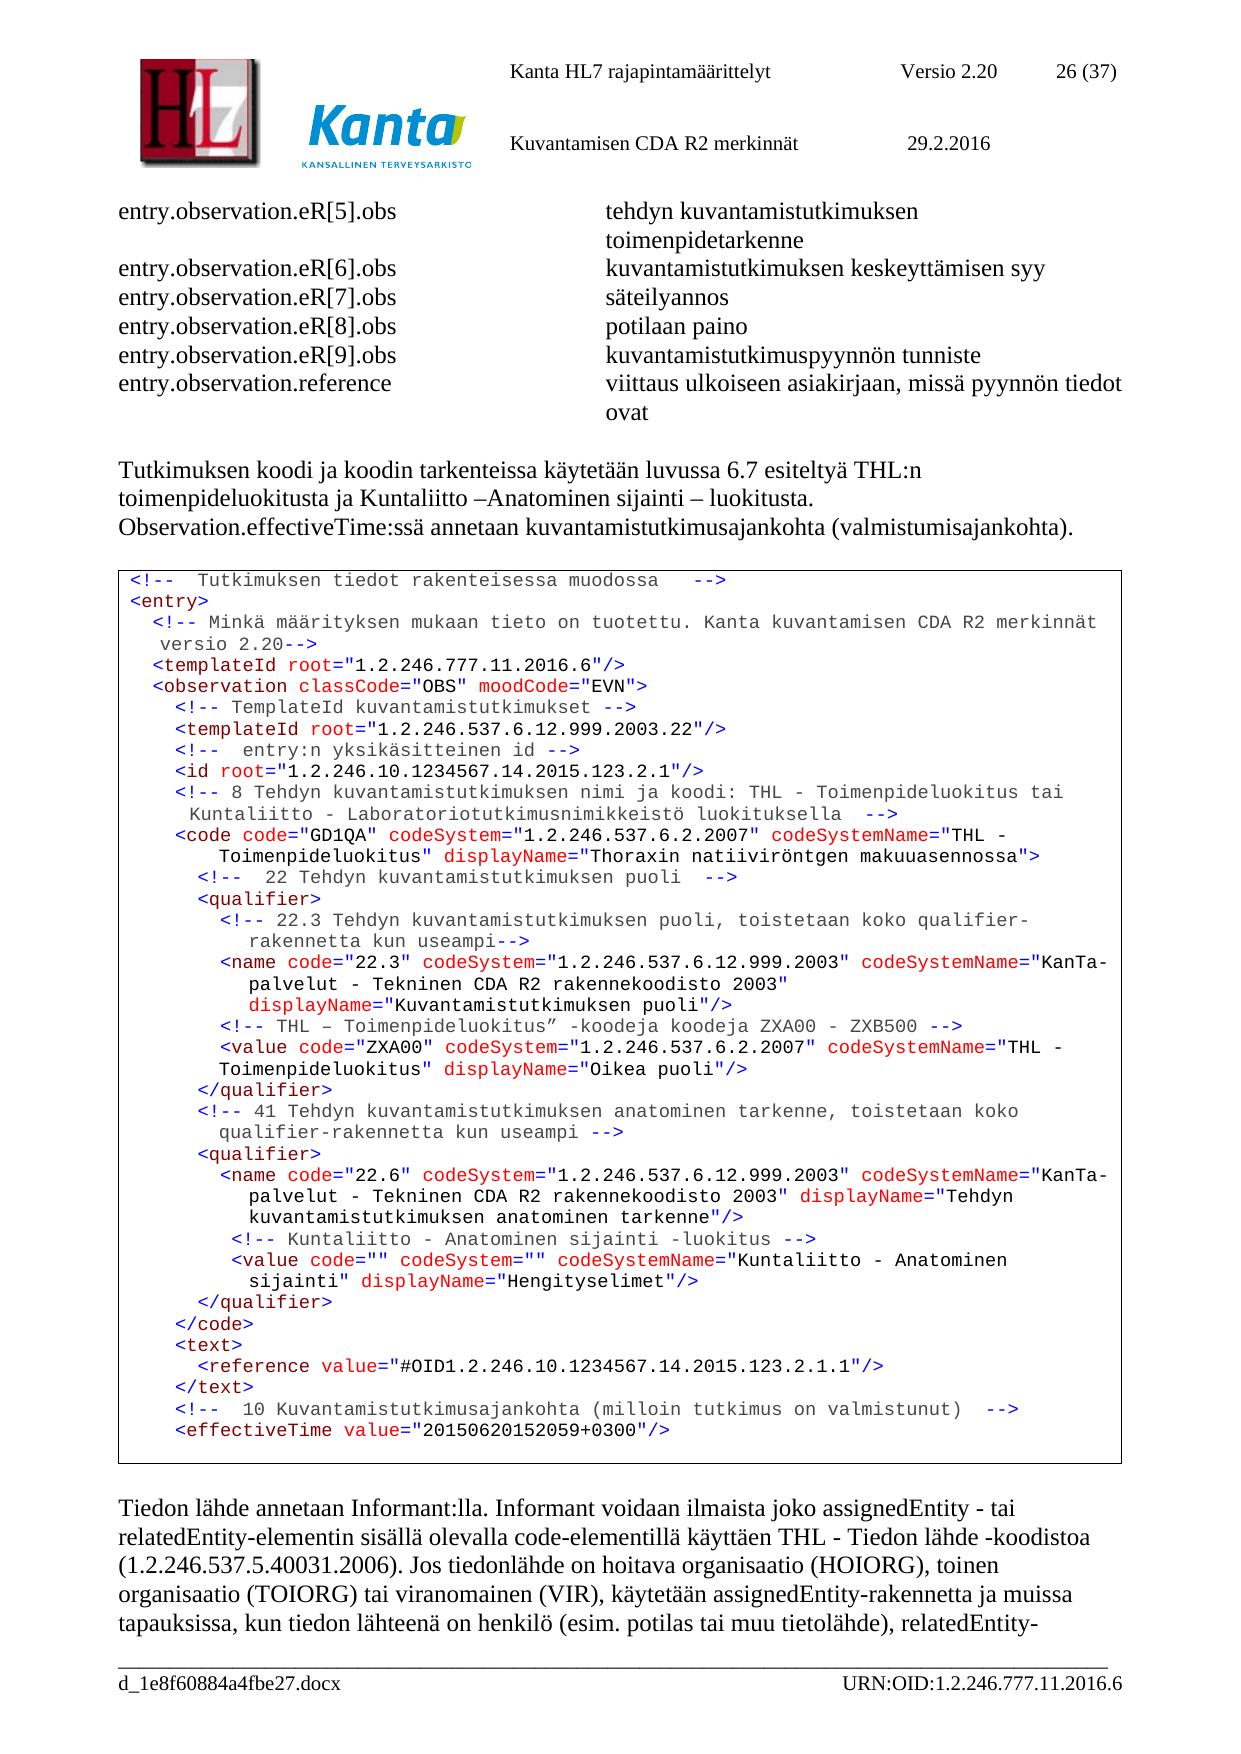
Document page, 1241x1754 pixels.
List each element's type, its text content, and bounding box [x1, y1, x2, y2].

picture [323, 105, 335, 119]
table_header <!-- Tutkimuksen tiedot rakenteisessa muodossa --> <entry> <!-- Minkä määrityksen mukaan tieto on tuotettu. Kanta kuvantamisen CDA R2 merkinnät versio 2.20--> <templateId root="1.2.246.777.11.2016.6"/> <observation classCode="OBS" moodCode="EVN"> <!-- TemplateId kuvantamistutkimukset --> <templateId root="1.2.246.537.6.12.999.2003.22"/> <!-- entry:n yksikäsitteinen id --> <id root="1.2.246.10.1234567.14.2015.123.2.1"/> <!-- 8 Tehdyn kuvantamistutkimuksen nimi ja koodi: THL - Toimenpideluokitus tai Kuntaliitto - Laboratoriotutkimusnimikkeistö luokituksella --> <code code="GD1QA" codeSystem="1.2.246.537.6.2.2007" codeSystemName="THL - Toimenpideluokitus" displayName="Thoraxin natiiviröntgen makuuasennossa"> <!-- 22 Tehdyn kuvantamistutkimuksen puoli --> <qualifier> <!-- 22.3 Tehdyn kuvantamistutkimuksen puoli, toistetaan koko qualifier-rakennetta kun useampi--> <name code="22.3" codeSystem="1.2.246.537.6.12.999.2003" codeSystemName="KanTa-palvelut - Tekninen CDA R2 rakennekoodisto 2003" displayName="Kuvantamistutkimuksen puoli"/> <!-- THL – Toimenpideluokitus” -koodeja koodeja ZXA00 - ZXB500 --> <value code="ZXA00" codeSystem="1.2.246.537.6.2.2007" codeSystemName="THL - Toimenpideluokitus" displayName="Oikea puoli"/> </qualifier> <!-- 41 Tehdyn kuvantamistutkimuksen anatominen tarkenne, toistetaan koko qualifier-rakennetta kun useampi --> <qualifier> <name code="22.6" codeSystem="1.2.246.537.6.12.999.2003" codeSystemName="KanTa-palvelut - Tekninen CDA R2 rakennekoodisto 2003" displayName="Tehdyn kuvantamistutkimuksen anatominen tarkenne"/> <!-- Kuntaliitto - Anatominen sijainti -luokitus --> <value code="" codeSystem="" codeSystemName="Kuntaliitto - Anatominen sijainti" displayName="Hengityselimet"/> </qualifier> </code> <text> <reference value="#OID1.2.246.10.1234567.14.2015.123.2.1.1"/> </text> <!-- 10 Kuvantamistutkimusajankohta (milloin tutkimus on valmistunut) --> <effectiveTime value="20150620152059+0300"/> [119, 571, 1121, 1463]
picture [302, 105, 472, 168]
text entry.observation.eR[6].obs kuvantamistutkimuksen keskeyttämisen syy [118, 253, 1122, 282]
text entry.observation.eR[9].obs kuvantamistutkimuspyynnön tunniste [118, 340, 1122, 368]
text entry.observation.reference viittaus ulkoiseen asiakirjaan, missä pyynnön tiedot ovat [118, 368, 1122, 426]
text entry.observation.eR[5].obs tehdyn kuvantamistutkimuksen toimenpidetarkenne [118, 196, 1122, 253]
picture [140, 59, 262, 168]
text entry.observation.eR[8].obs potilaan paino [118, 311, 1122, 340]
text Tutkimuksen koodi ja koodin tarkenteissa käytetään luvussa 6.7 esiteltyä THL:n toimenpideluokitusta ja Kuntaliitto –Anatominen sijainti – luokitusta. Observation.effectiveTime:ssä annetaan kuvantamistutkimusajankohta (valmistumisajankohta). [118, 455, 1122, 541]
text entry.observation.eR[7].obs säteilyannos [118, 282, 1122, 311]
